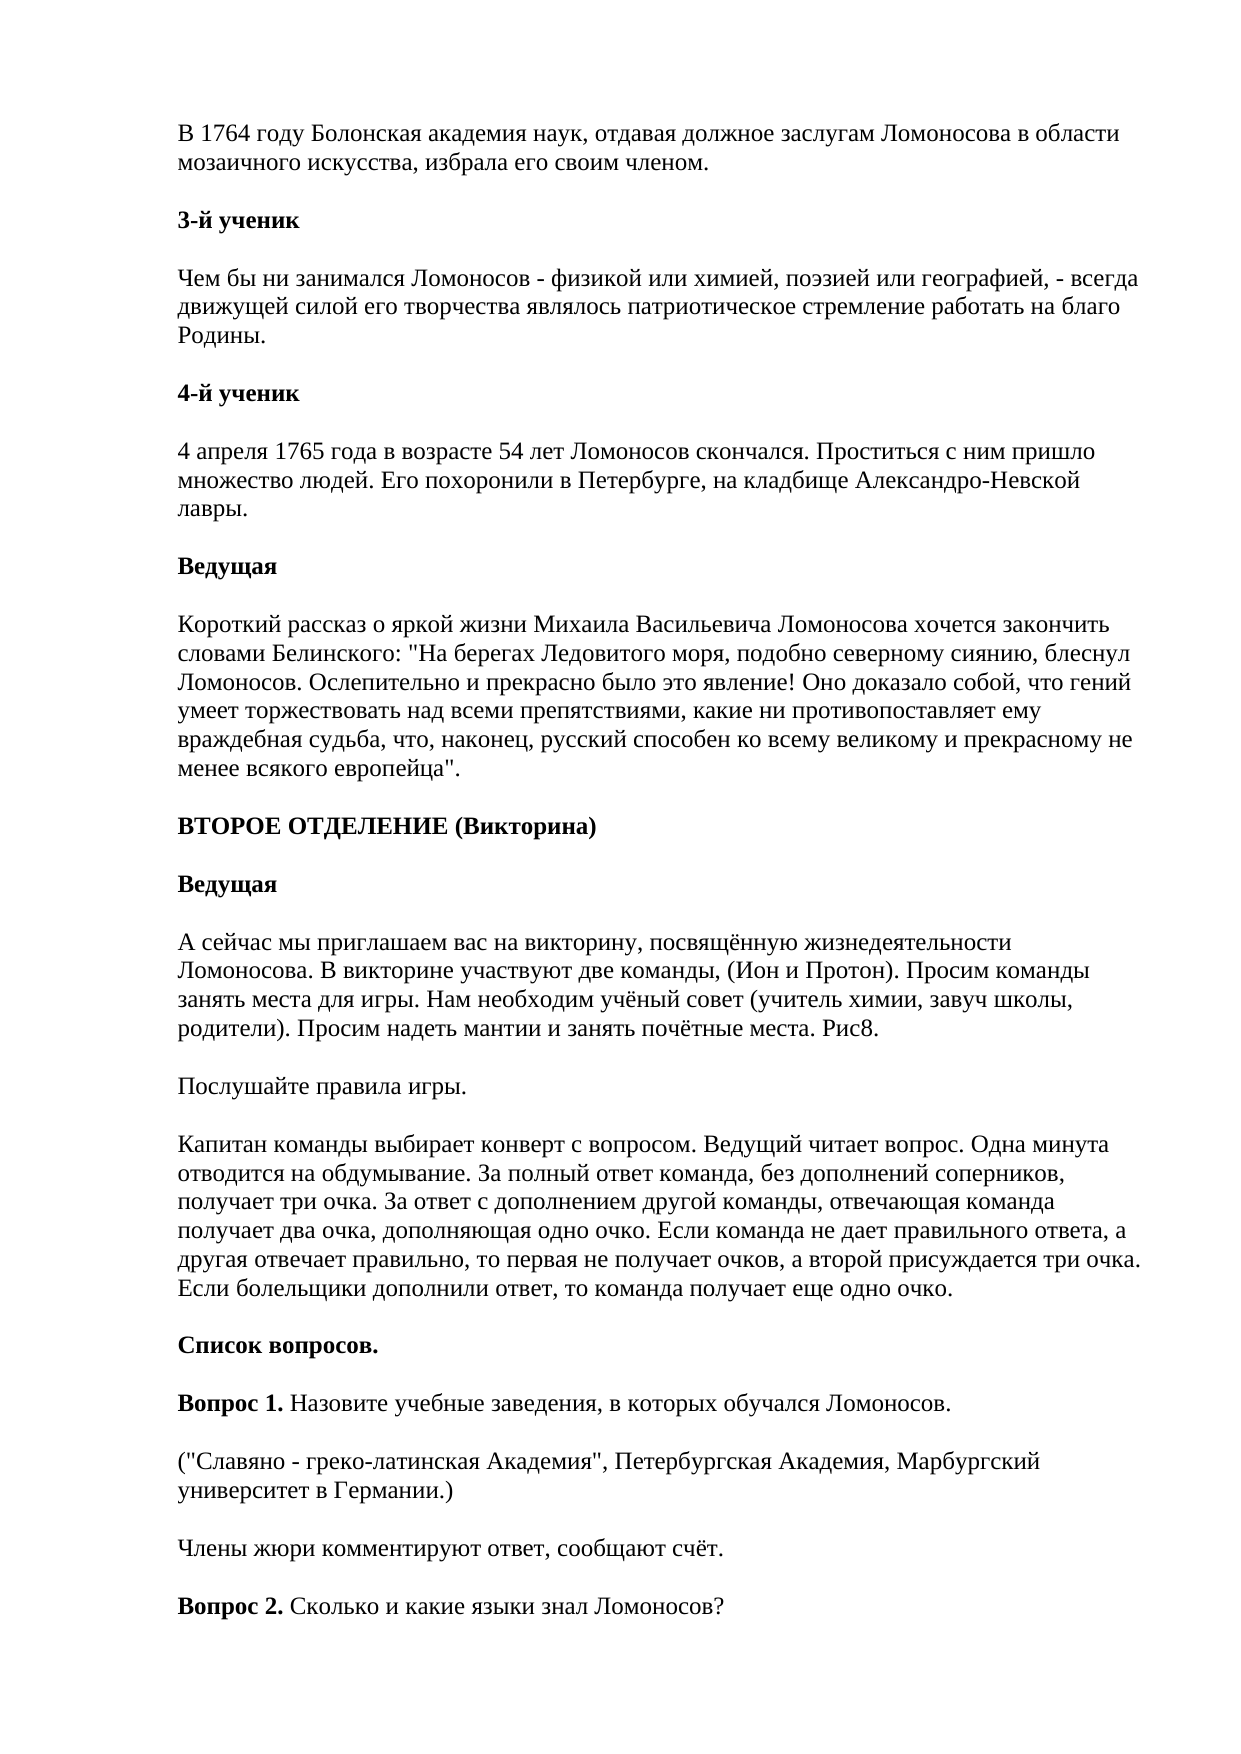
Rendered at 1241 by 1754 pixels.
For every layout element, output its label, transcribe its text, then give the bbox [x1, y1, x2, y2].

text Список вопросов. [177, 1331, 1152, 1359]
text Ведущая [177, 551, 1152, 580]
text Члены жюри комментируют ответ, сообщают счёт. [177, 1533, 1152, 1562]
text Чем бы ни занимался Ломоносов - физикой или химией, поэзией или географией, - всегда движущей силой его творчества являлось патриотическое стремление работать на благо Родины. [177, 263, 1152, 349]
text Короткий рассказ о яркой жизни Михаила Васильевича Ломоносова хочется закончить словами Белинского: "На берегах Ледовитого моря, подобно северному сиянию, блеснул Ломоносов. Ослепительно и прекрасно было это явление! Оно доказало собой, что гений умеет торжествовать над всеми препятствиями, какие ни противопоставляет ему враждебная судьба, что, наконец, русский способен ко всему великому и прекрасному не менее всякого европейца". [177, 609, 1152, 782]
text 3-й ученик [177, 205, 1152, 233]
text Послушайте правила игры. [177, 1071, 1152, 1100]
text Ведущая [177, 869, 1152, 898]
text 4-й ученик [177, 378, 1152, 407]
text В 1764 году Болонская академия наук, отдавая должное заслугам Ломоносова в области мозаичного искусства, избрала его своим членом. [177, 118, 1152, 176]
text А сейчас мы приглашаем вас на викторину, посвящённую жизнедеятельности Ломоносова. В викторине участвуют две команды, (Ион и Протон). Просим команды занять места для игры. Нам необходим учёный совет (учитель химии, завуч школы, родители). Просим надеть мантии и занять почётные места. Рис8. [177, 927, 1152, 1042]
text Вопрос 2. Сколько и какие языки знал Ломоносов? [177, 1591, 1152, 1620]
text Капитан команды выбирает конверт с вопросом. Ведущий читает вопрос. Одна минута отводится на обдумывание. За полный ответ команда, без дополнений соперников, получает три очка. За ответ с дополнением другой команды, отвечающая команда получает два очка, дополняющая одно очко. Если команда не дает правильного ответа, а другая отвечает правильно, то первая не получает очков, а второй присуждается три очка. Если болельщики дополнили ответ, то команда получает еще одно очко. [177, 1129, 1152, 1301]
text Вопрос 1. Назовите учебные заведения, в которых обучался Ломоносов. [177, 1388, 1152, 1417]
text ("Славяно - греко-латинская Академия", Петербургская Академия, Марбургский университет в Германии.) [177, 1446, 1152, 1504]
text 4 апреля 1765 года в возрасте 54 лет Ломоносов скончался. Проститься с ним пришло множество людей. Его похоронили в Петербурге, на кладбище Александро-Невской лавры. [177, 436, 1152, 522]
text ВТОРОЕ ОТДЕЛЕНИЕ (Викторина) [177, 811, 1152, 840]
